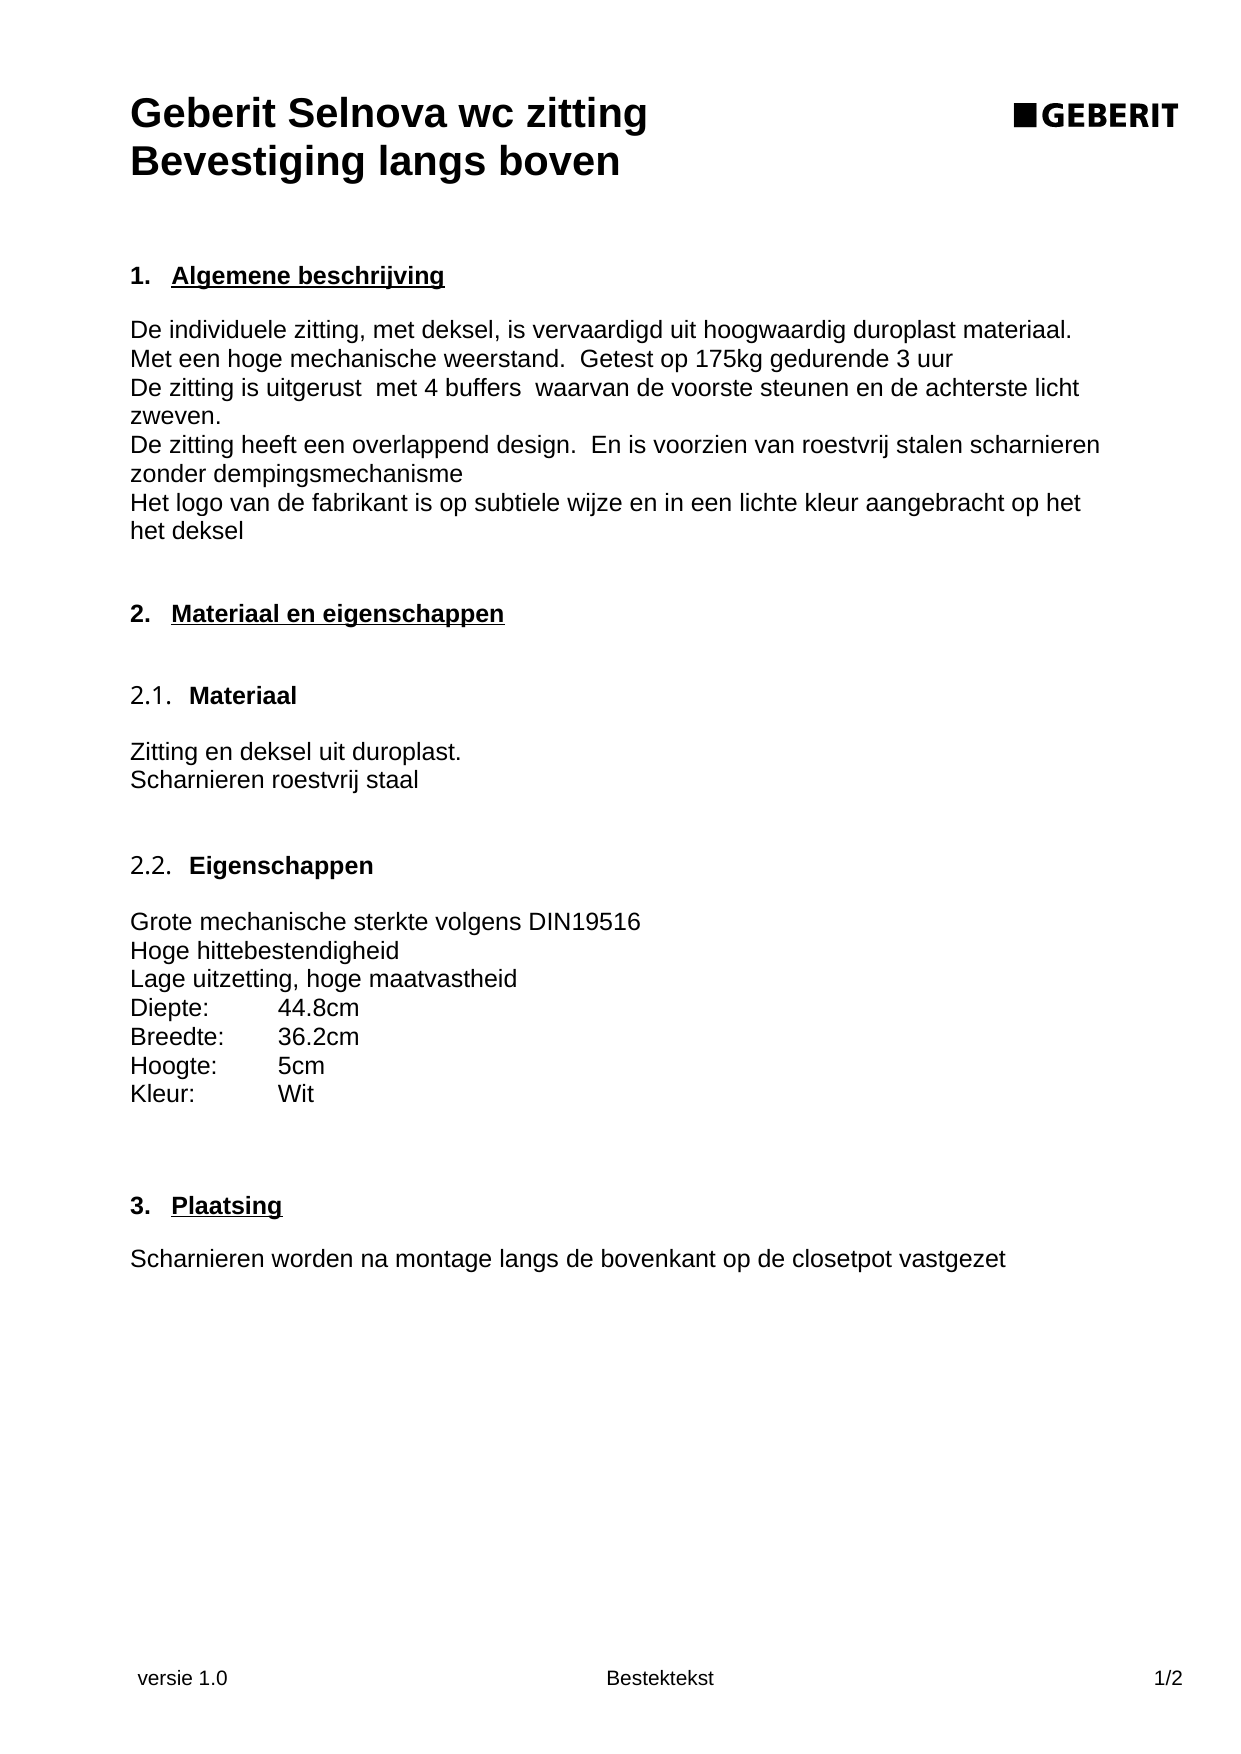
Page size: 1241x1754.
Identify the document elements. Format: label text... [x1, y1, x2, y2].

text Hoge hittebestendigheid [130, 936, 1110, 964]
text De zitting is uitgerust met 4 buffers waarvan de voorste steunen en de achterste licht zweven. [130, 372, 1110, 430]
text De zitting heeft een overlappend design. En is voorzien van roestvrij stalen scharnieren zonder dempingsmechanisme [130, 430, 1110, 487]
text Scharnieren roestvrij staal [130, 765, 1110, 794]
text Zitting en deksel uit duroplast. [130, 737, 1110, 765]
text Kleur: Wit [130, 1079, 1110, 1108]
text De individuele zitting, met deksel, is vervaardigd uit hoogwaardig duroplast materiaal. Met een hoge mechanische weerstand. Getest op 175kg gedurende 3 uur [130, 315, 1110, 372]
text Diepte: 44.8cm [130, 993, 1110, 1022]
picture [1013, 102, 1179, 128]
text Grote mechanische sterkte volgens DIN19516 [130, 907, 1110, 936]
text Hoogte: 5cm [130, 1051, 1110, 1079]
subtitle Materiaal en eigenschappen [130, 599, 1110, 627]
text Het logo van de fabrikant is op subtiele wijze en in een lichte kleur aangebracht op het het deksel [130, 487, 1110, 545]
subtitle Eigenschappen [130, 848, 1110, 882]
subtitle Algemene beschrijving [130, 261, 1110, 290]
text Breedte: 36.2cm [130, 1022, 1110, 1051]
subtitle Materiaal [130, 677, 1110, 712]
text Scharnieren worden na montage langs de bovenkant op de closetpot vastgezet [130, 1244, 1110, 1273]
text Lage uitzetting, hoge maatvastheid [130, 964, 1110, 993]
subtitle Plaatsing [130, 1191, 1110, 1219]
